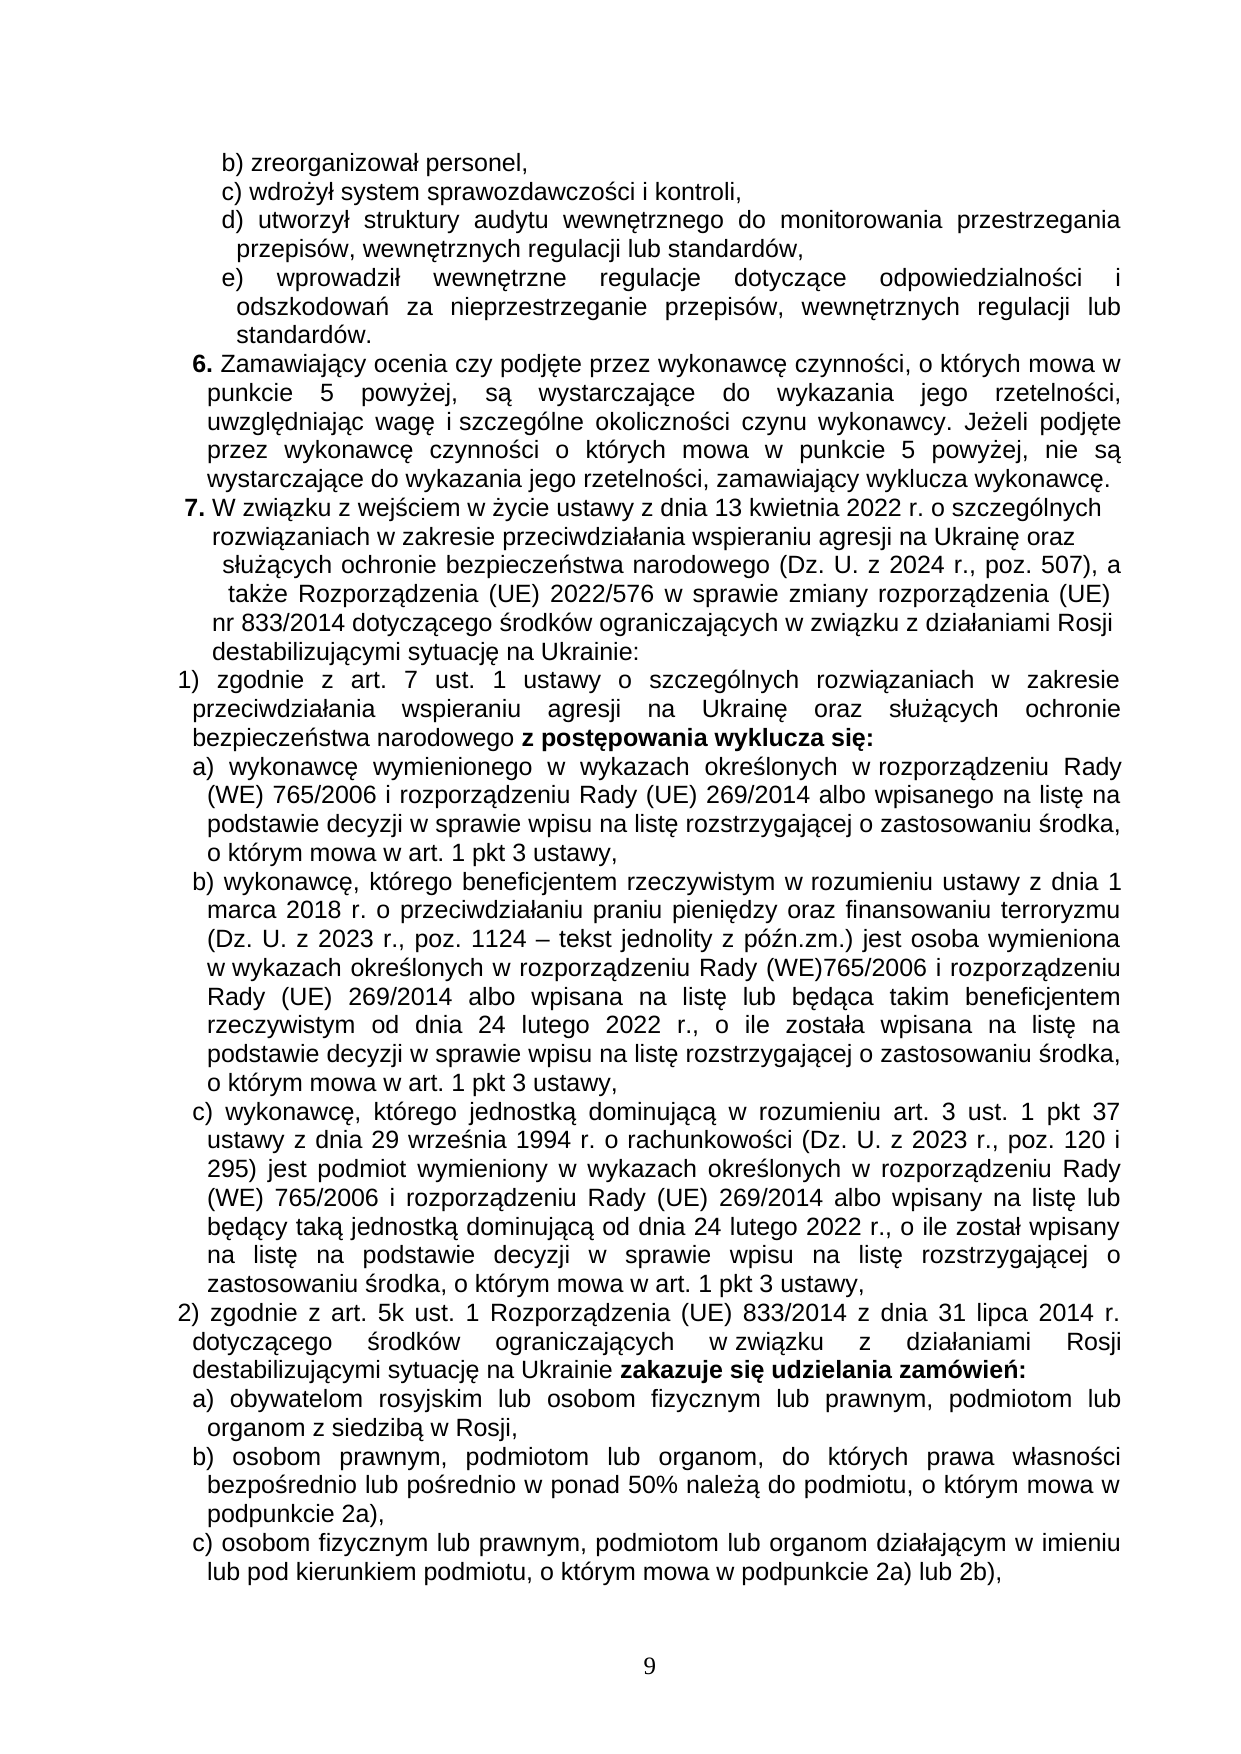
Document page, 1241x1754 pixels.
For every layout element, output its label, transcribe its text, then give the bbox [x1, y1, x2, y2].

text b) osobom prawnym, podmiotom lub organom, do których prawa własności bezpośrednio lub pośrednio w ponad 50% należą do podmiotu, o którym mowa w podpunkcie 2a), [192, 1441, 1122, 1528]
text a) obywatelom rosyjskim lub osobom fizycznym lub prawnym, podmiotom lub organom z siedzibą w Rosji, [192, 1384, 1122, 1441]
text a) wykonawcę wymienionego w wykazach określonych w rozporządzeniu Rady (WE) 765/2006 i rozporządzeniu Rady (UE) 269/2014 albo wpisanego na listę na podstawie decyzji w sprawie wpisu na listę rozstrzygającej o zastosowaniu środka, o którym mowa w art. 1 pkt 3 ustawy, [192, 751, 1122, 866]
text e) wprowadził wewnętrzne regulacje dotyczące odpowiedzialności i odszkodowań za nieprzestrzeganie przepisów, wewnętrznych regulacji lub standardów. [221, 263, 1122, 349]
text c) wdrożył system sprawozdawczości i kontroli, [221, 176, 1122, 205]
text służących ochronie bezpieczeństwa narodowego (Dz. U. z 2024 r., poz. 507), a także Rozporządzenia (UE) 2022/576 w sprawie zmiany rozporządzenia (UE) nr 833/2014 dotyczącego środków ograniczających w związku z działaniami Rosji destabilizującymi sytuację na Ukrainie: [177, 550, 1122, 665]
text c) osobom fizycznym lub prawnym, podmiotom lub organom działającym w imieniu lub pod kierunkiem podmiotu, o którym mowa w podpunkcie 2a) lub 2b), [192, 1528, 1122, 1585]
text 1) zgodnie z art. 7 ust. 1 ustawy o szczególnych rozwiązaniach w zakresie przeciwdziałania wspieraniu agresji na Ukrainę oraz służących ochronie bezpieczeństwa narodowego z postępowania wyklucza się: [177, 665, 1122, 751]
text 7. W związku z wejściem w życie ustawy z dnia 13 kwietnia 2022 r. o szczególnych [177, 493, 1122, 521]
text rozwiązaniach w zakresie przeciwdziałania wspieraniu agresji na Ukrainę oraz [177, 521, 1122, 550]
text b) zreorganizował personel, [221, 148, 1122, 176]
text d) utworzył struktury audytu wewnętrznego do monitorowania przestrzegania przepisów, wewnętrznych regulacji lub standardów, [221, 205, 1122, 263]
text 2) zgodnie z art. 5k ust. 1 Rozporządzenia (UE) 833/2014 z dnia 31 lipca 2014 r. dotyczącego środków ograniczających w związku z działaniami Rosji destabilizującymi sytuację na Ukrainie zakazuje się udzielania zamówień: [177, 1298, 1122, 1384]
text b) wykonawcę, którego beneficjentem rzeczywistym w rozumieniu ustawy z dnia 1 marca 2018 r. o przeciwdziałaniu praniu pieniędzy oraz finansowaniu terroryzmu (Dz. U. z 2023 r., poz. 1124 – tekst jednolity z późn.zm.) jest osoba wymieniona w wykazach określonych w rozporządzeniu Rady (WE)765/2006 i rozporządzeniu Rady (UE) 269/2014 albo wpisana na listę lub będąca takim beneficjentem rzeczywistym od dnia 24 lutego 2022 r., o ile została wpisana na listę na podstawie decyzji w sprawie wpisu na listę rozstrzygającej o zastosowaniu środka, o którym mowa w art. 1 pkt 3 ustawy, [192, 866, 1122, 1096]
text c) wykonawcę, którego jednostką dominującą w rozumieniu art. 3 ust. 1 pkt 37 ustawy z dnia 29 września 1994 r. o rachunkowości (Dz. U. z 2023 r., poz. 120 i 295) jest podmiot wymieniony w wykazach określonych w rozporządzeniu Rady (WE) 765/2006 i rozporządzeniu Rady (UE) 269/2014 albo wpisany na listę lub będący taką jednostką dominującą od dnia 24 lutego 2022 r., o ile został wpisany na listę na podstawie decyzji w sprawie wpisu na listę rozstrzygającej o zastosowaniu środka, o którym mowa w art. 1 pkt 3 ustawy, [192, 1096, 1122, 1298]
text 6. Zamawiający ocenia czy podjęte przez wykonawcę czynności, o których mowa w punkcie 5 powyżej, są wystarczające do wykazania jego rzetelności, uwzględniając wagę i szczególne okoliczności czynu wykonawcy. Jeżeli podjęte przez wykonawcę czynności o których mowa w punkcie 5 powyżej, nie są wystarczające do wykazania jego rzetelności, zamawiający wyklucza wykonawcę. [192, 349, 1122, 493]
